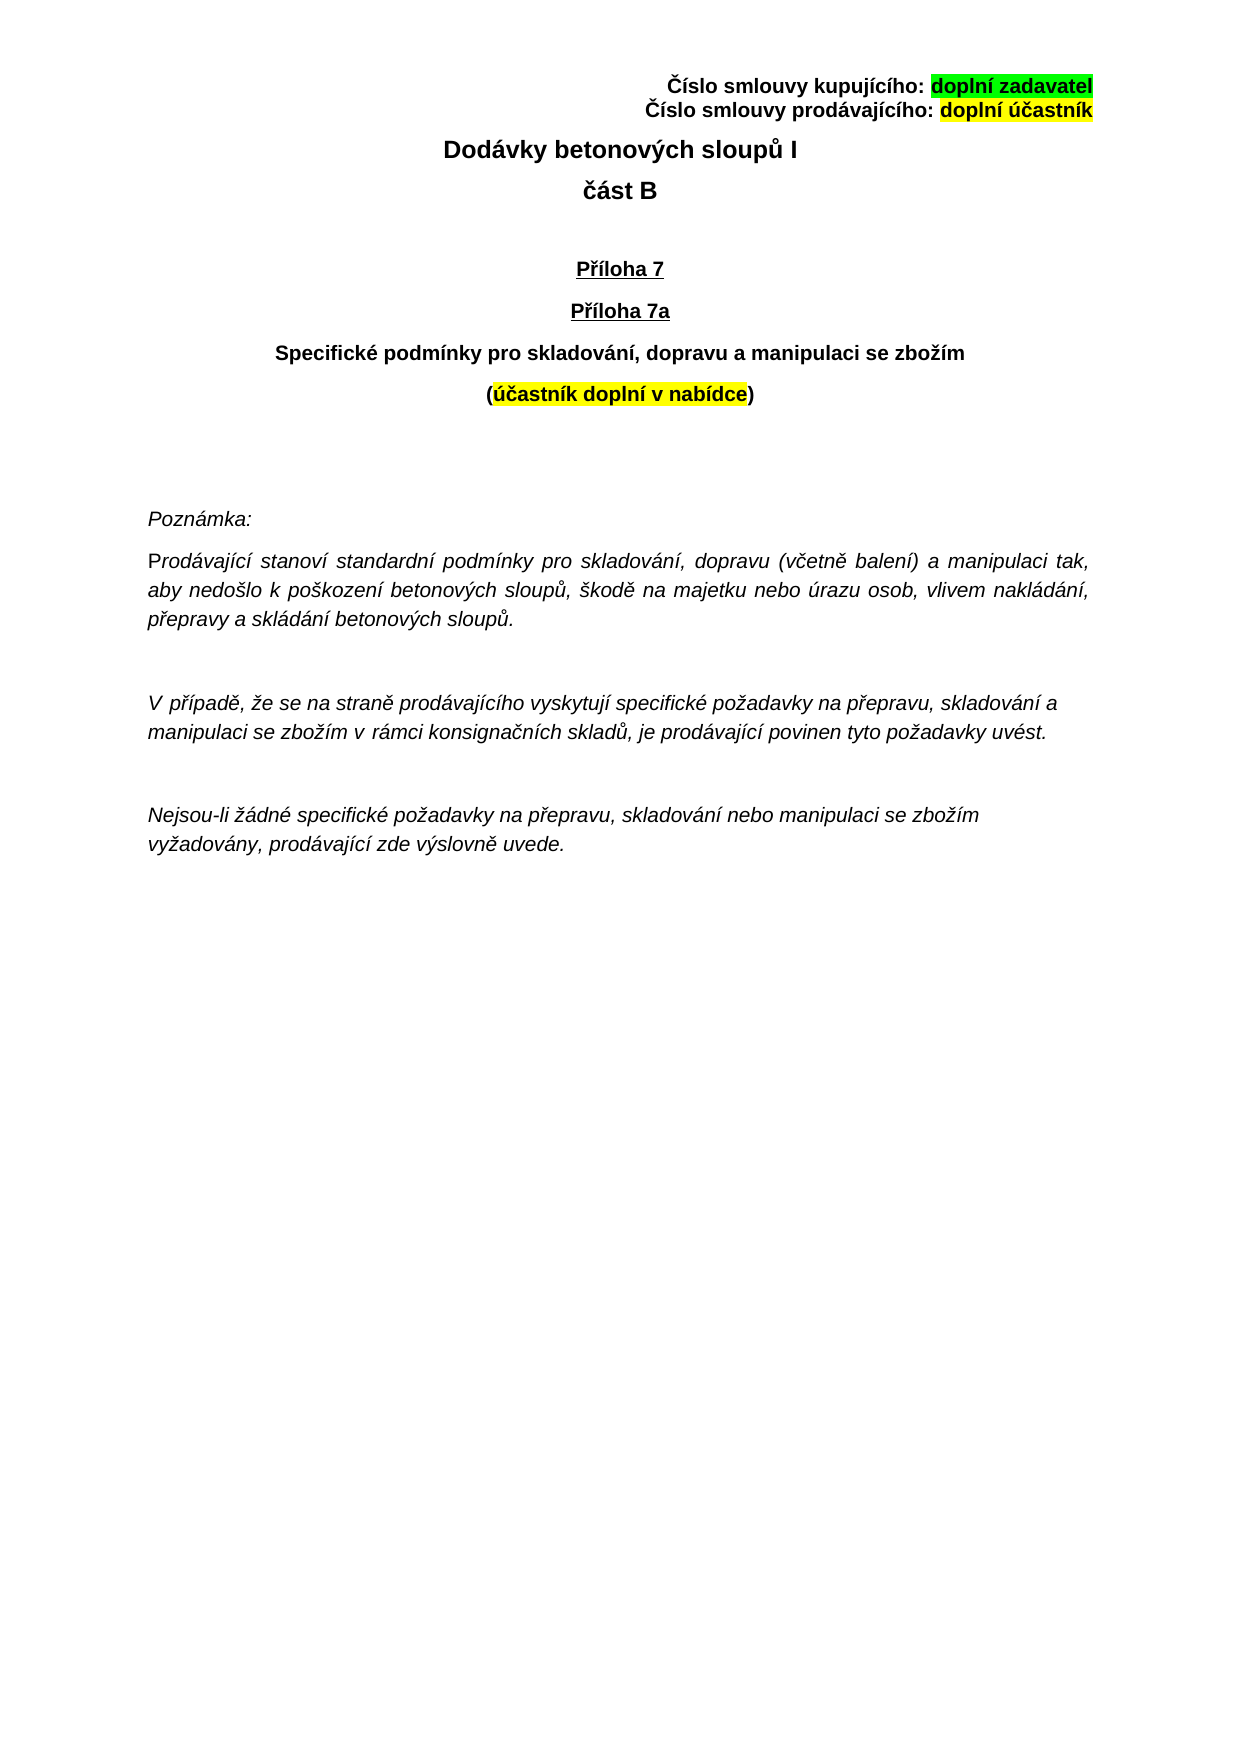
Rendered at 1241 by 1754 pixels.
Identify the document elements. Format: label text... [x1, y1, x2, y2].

text V případě, že se na straně prodávajícího vyskytují specifické požadavky na přepravu, skladování a manipulaci se zbožím v rámci konsignačních skladů, je prodávající povinen tyto požadavky uvést. [148, 685, 1093, 743]
text Příloha 7a [148, 293, 1093, 323]
text Poznámka: [148, 502, 1093, 531]
text Prodávající stanoví standardní podmínky pro skladování, dopravu (včetně balení) a manipulaci tak, aby nedošlo k poškození betonových sloupů, škodě na majetku nebo úrazu osob, vlivem nakládání, přepravy a skládání betonových sloupů. [148, 543, 1093, 631]
text Příloha 7 [148, 252, 1093, 281]
text Specifické podmínky pro skladování, dopravu a manipulaci se zbožím [148, 335, 1093, 364]
text Nejsou-li žádné specifické požadavky na přepravu, skladování nebo manipulaci se zbožím vyžadovány, prodávající zde výslovně uvede. [148, 798, 1093, 856]
text (účastník doplní v nabídce) [148, 377, 1093, 406]
